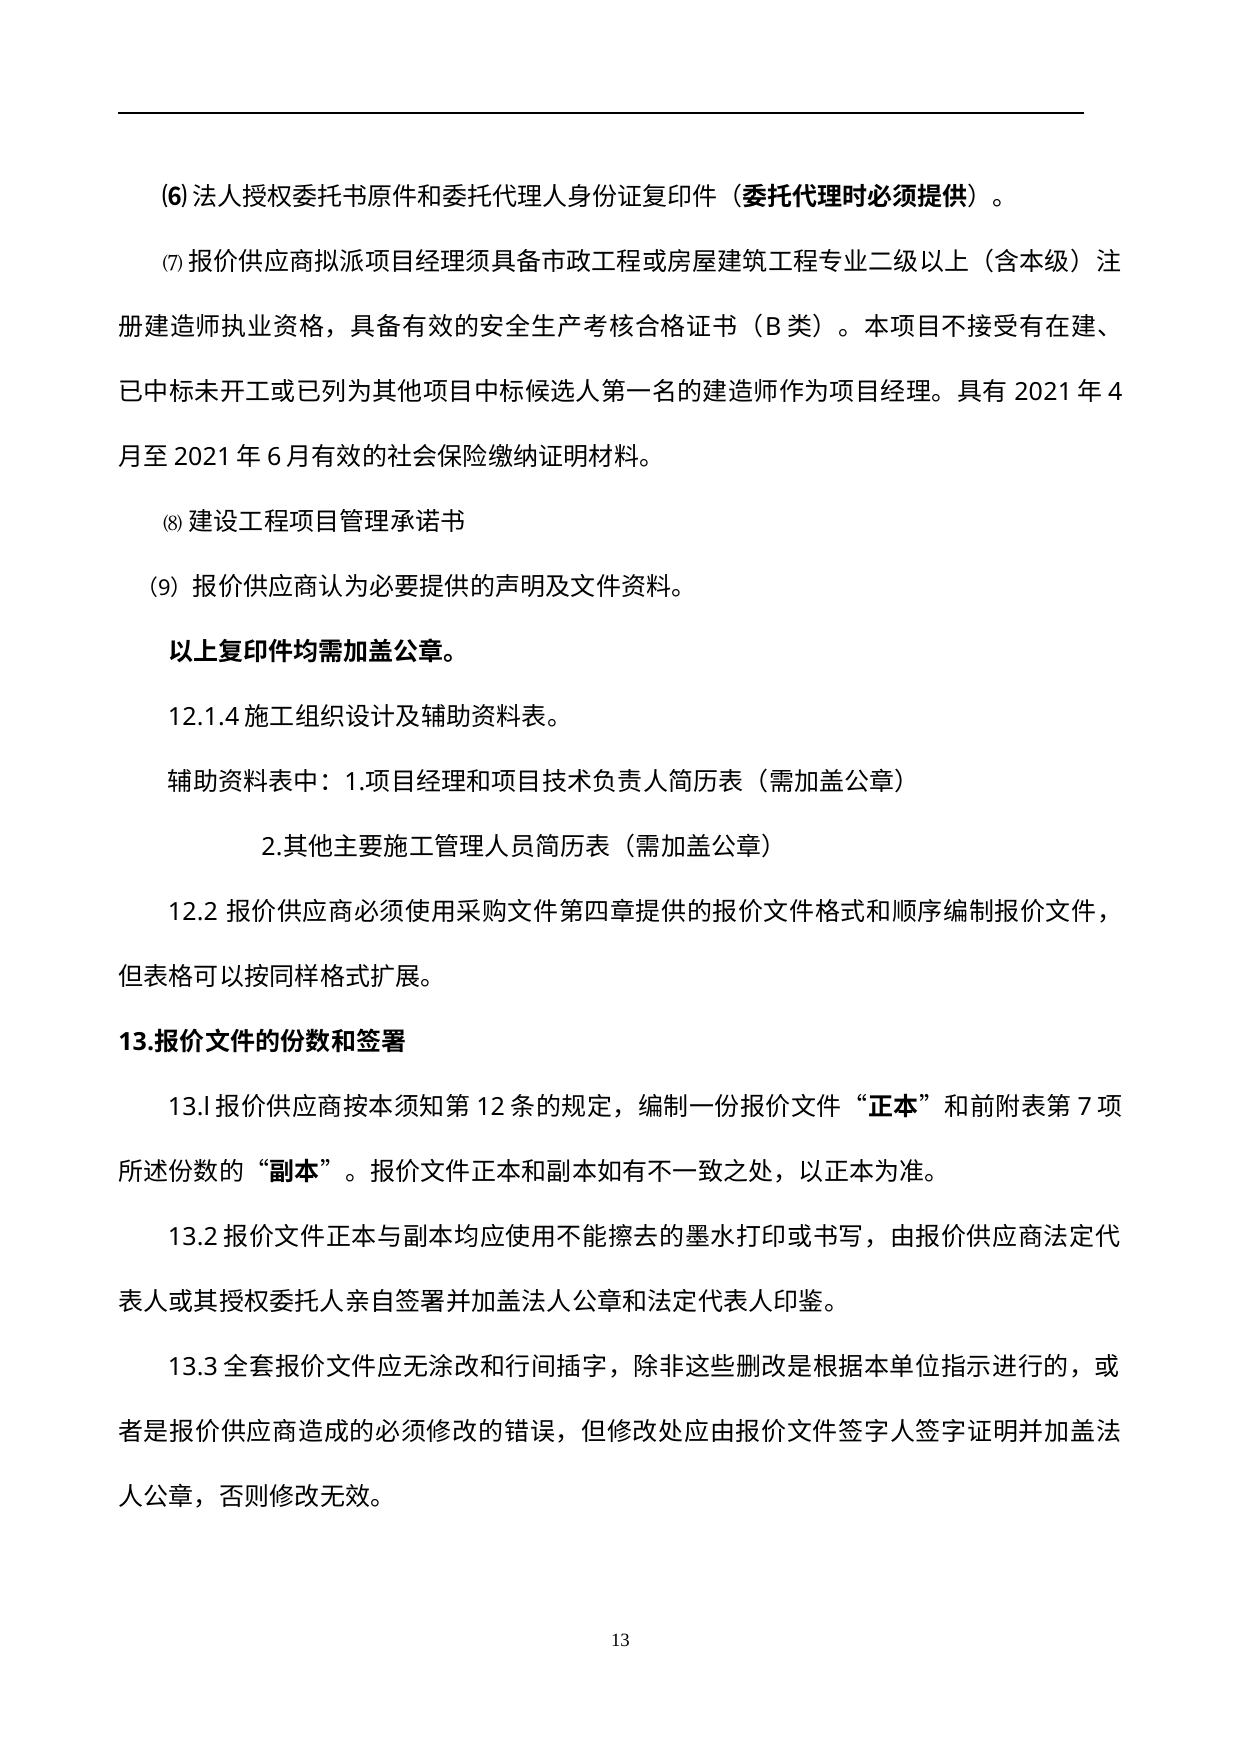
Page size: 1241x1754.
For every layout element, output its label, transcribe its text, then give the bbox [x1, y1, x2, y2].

text ⑹法人授权委托书原件和委托代理人身份证复印件（委托代理时必须提供）。 [118, 162, 1122, 227]
text 13.3全套报价文件应无涂改和行间插字，除非这些删改是根据本单位指示进行的，或者是报价供应商造成的必须修改的错误，但修改处应由报价文件签字人签字证明并加盖法人公章，否则修改无效。 [118, 1332, 1122, 1527]
text 13.l报价供应商按本须知第12条的规定，编制一份报价文件“正本”和前附表第7项所述份数的“副本”。报价文件正本和副本如有不一致之处，以正本为准。 [118, 1072, 1122, 1202]
text （9）报价供应商认为必要提供的声明及文件资料。 [118, 552, 1122, 617]
text 以上复印件均需加盖公章。 [118, 617, 1122, 682]
text 辅助资料表中：1.项目经理和项目技术负责人简历表（需加盖公章） [118, 747, 1122, 812]
text 13.报价文件的份数和签署 [118, 1007, 1122, 1072]
text 12.2 报价供应商必须使用采购文件第四章提供的报价文件格式和顺序编制报价文件，但表格可以按同样格式扩展。 [118, 877, 1122, 1007]
text ⑻建设工程项目管理承诺书 [118, 487, 1122, 552]
text 2.其他主要施工管理人员简历表（需加盖公章） [118, 812, 1122, 877]
text ⑺报价供应商拟派项目经理须具备市政工程或房屋建筑工程专业二级以上（含本级）注册建造师执业资格，具备有效的安全生产考核合格证书（B类）。本项目不接受有在建、已中标未开工或已列为其他项目中标候选人第一名的建造师作为项目经理。具有2021年4月至2021年6月有效的社会保险缴纳证明材料。 [118, 227, 1122, 487]
text 12.1.4施工组织设计及辅助资料表。 [118, 682, 1122, 747]
text 13.2报价文件正本与副本均应使用不能擦去的墨水打印或书写，由报价供应商法定代表人或其授权委托人亲自签署并加盖法人公章和法定代表人印鉴。 [118, 1202, 1122, 1332]
